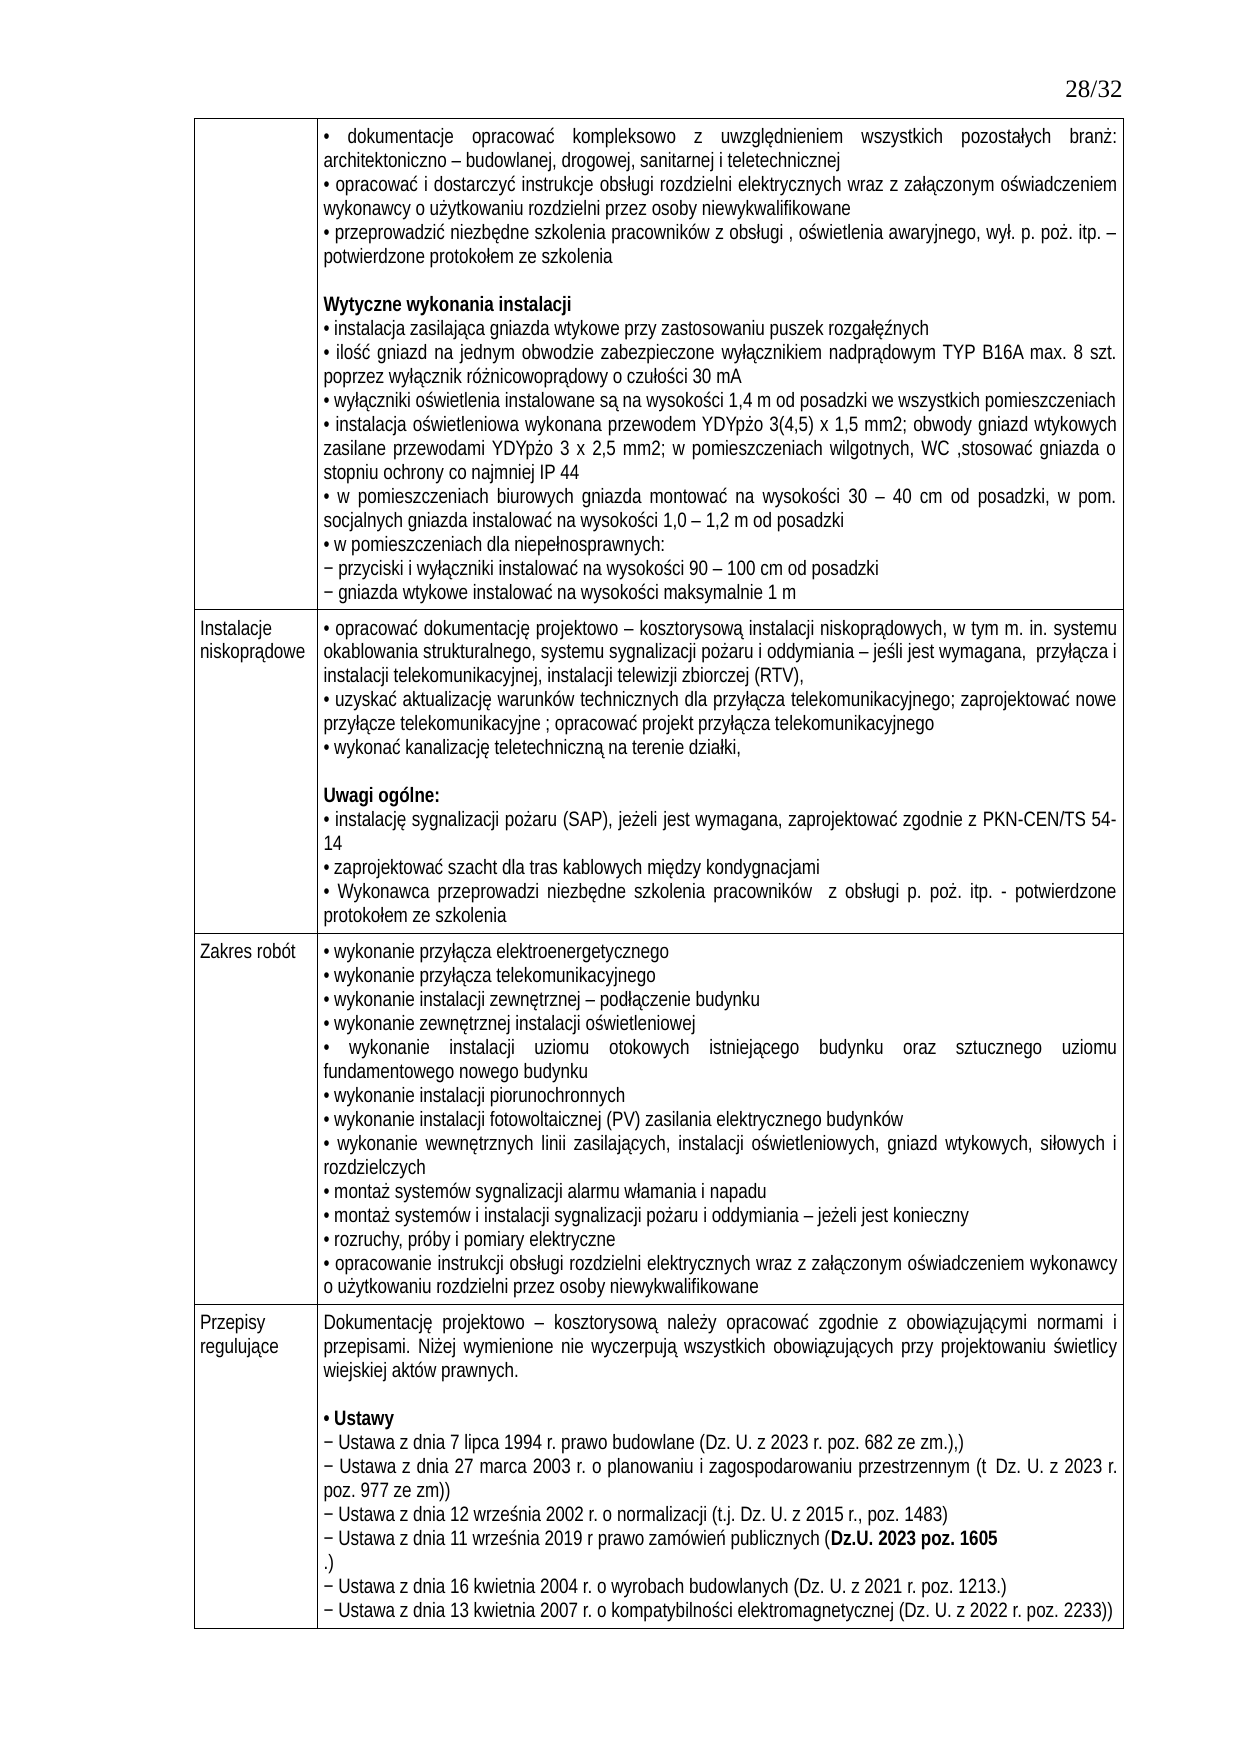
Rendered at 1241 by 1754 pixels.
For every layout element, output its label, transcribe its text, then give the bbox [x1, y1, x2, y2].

table_cell • wykonanie przyłącza elektroenergetycznego • wykonanie przyłącza telekomunikacyjnego • wykonanie instalacji zewnętrznej – podłączenie budynku • wykonanie zewnętrznej instalacji oświetleniowej • wykonanie instalacji uziomu otokowych istniejącego budynku oraz sztucznego uziomu fundamentowego nowego budynku • wykonanie instalacji piorunochronnych • wykonanie instalacji fotowoltaicznej (PV) zasilania elektrycznego budynków • wykonanie wewnętrznych linii zasilających, instalacji oświetleniowych, gniazd wtykowych, siłowych i rozdzielczych • montaż systemów sygnalizacji alarmu włamania i napadu • montaż systemów i instalacji sygnalizacji pożaru i oddymiania – jeżeli jest konieczny • rozruchy, próby i pomiary elektryczne • opracowanie instrukcji obsługi rozdzielni elektrycznych wraz z załączonym oświadczeniem wykonawcy o użytkowaniu rozdzielni przez osoby niewykwalifikowane [318, 934, 1123, 1304]
table_cell Instalacje niskoprądowe [195, 610, 317, 933]
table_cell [318, 119, 1123, 609]
table_cell Przepisy regulujące [195, 1305, 317, 1627]
table_cell Zakres robót [195, 934, 317, 1304]
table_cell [195, 119, 317, 609]
table_cell • opracować dokumentację projektowo – kosztorysową instalacji niskoprądowych, w tym m. in. systemu okablowania strukturalnego, systemu sygnalizacji pożaru i oddymiania – jeśli jest wymagana, przyłącza i instalacji telekomunikacyjnej, instalacji telewizji zbiorczej (RTV), • uzyskać aktualizację warunków technicznych dla przyłącza telekomunikacyjnego; zaprojektować nowe przyłącze telekomunikacyjne ; opracować projekt przyłącza telekomunikacyjnego • wykonać kanalizację teletechniczną na terenie działki, Uwagi ogólne: • instalację sygnalizacji pożaru (SAP), jeżeli jest wymagana, zaprojektować zgodnie z PKN-CEN/TS 54-14 • zaprojektować szacht dla tras kablowych między kondygnacjami • Wykonawca przeprowadzi niezbędne szkolenia pracowników z obsługi p. poż. itp. - potwierdzone protokołem ze szkolenia [318, 610, 1123, 933]
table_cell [318, 1305, 1123, 1627]
